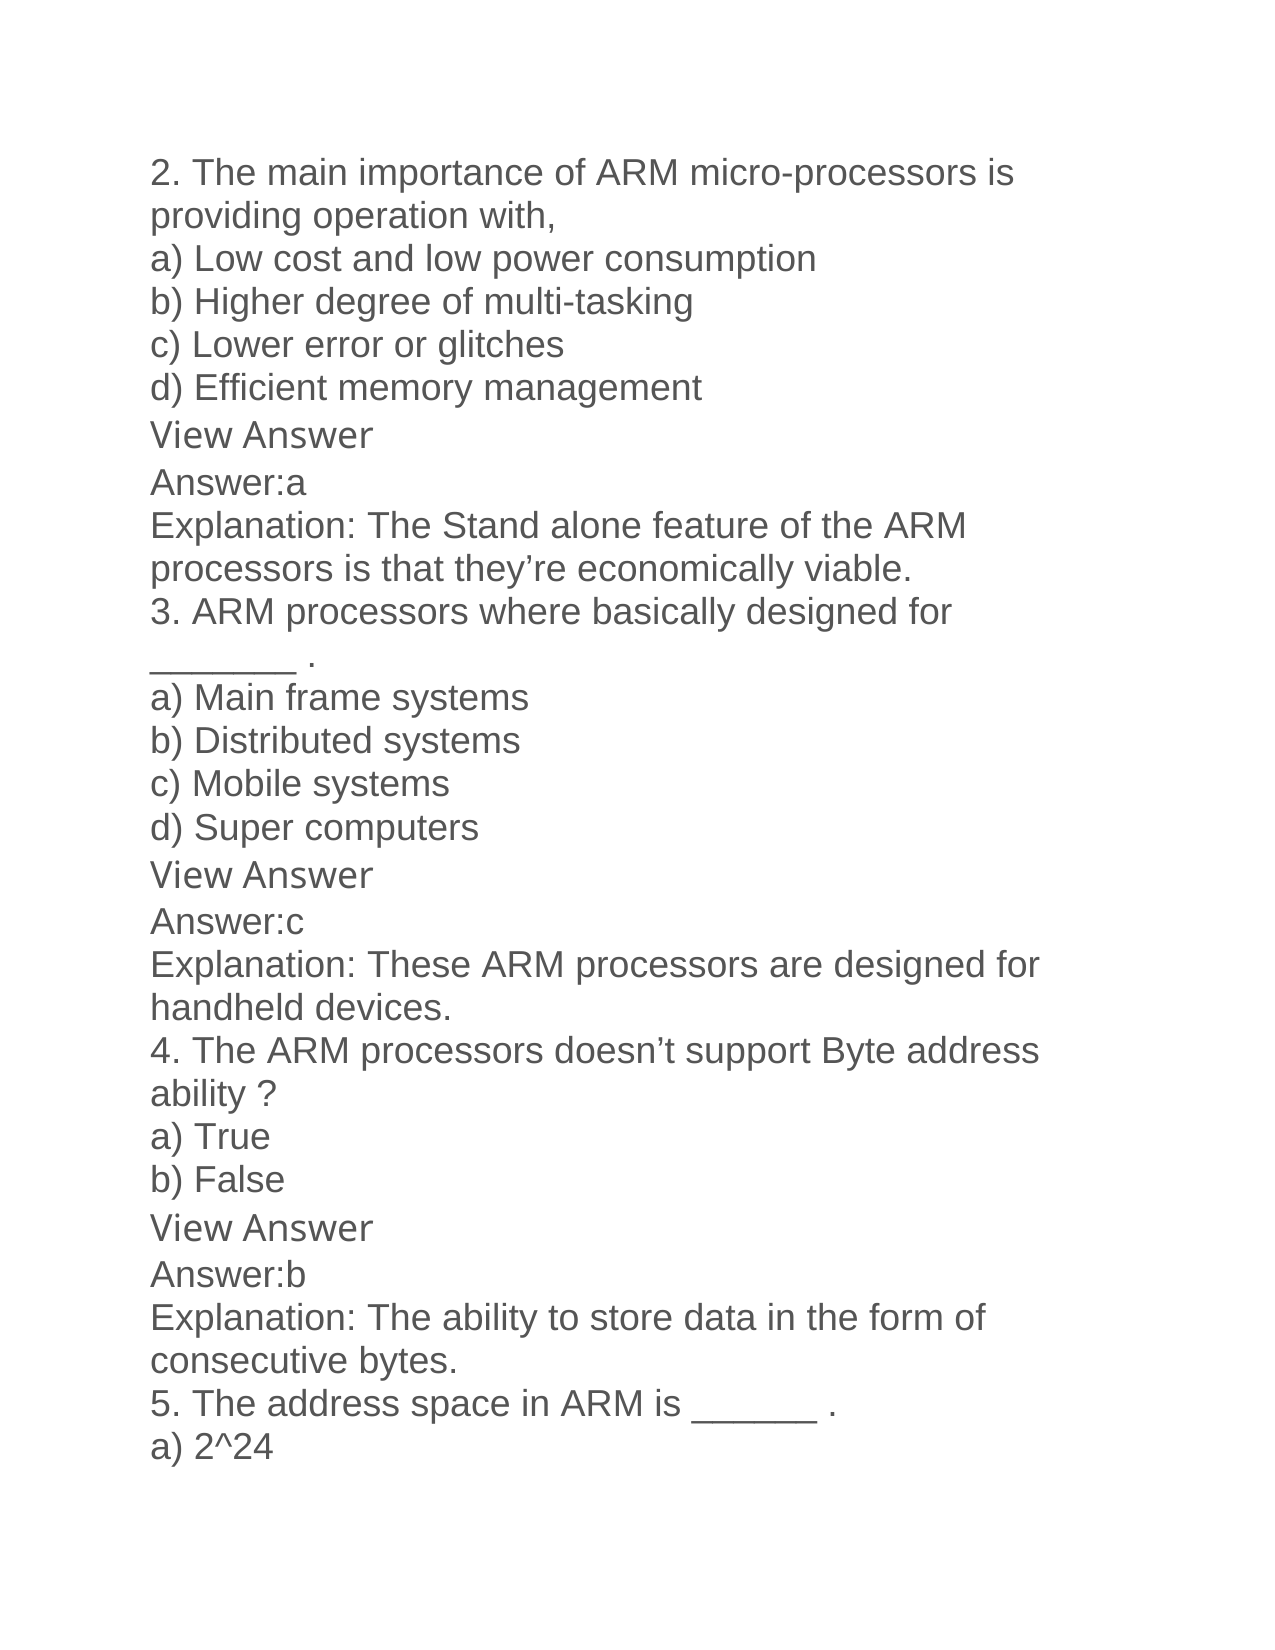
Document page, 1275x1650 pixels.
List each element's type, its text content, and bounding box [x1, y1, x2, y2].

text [150, 1381, 1125, 1467]
text Answer:b Explanation: The ability to store data in the form of consecutive bytes. [150, 1252, 1125, 1381]
text 4. The ARM processors doesn’t support Byte address ability ? a) True b) False View Answer [150, 1028, 1125, 1252]
text Answer:a Explanation: The Stand alone feature of the ARM processors is that they’re economically viable. [150, 460, 1125, 589]
text 3. ARM processors where basically designed for _______ . a) Main frame systems b) Distributed systems c) Mobile systems d) Super computers View Answer [150, 589, 1125, 899]
text Answer:c Explanation: These ARM processors are designed for handheld devices. [150, 899, 1125, 1028]
text 2. The main importance of ARM micro-processors is providing operation with, a) Low cost and low power consumption b) Higher degree of multi-tasking c) Lower error or glitches d) Efficient memory management View Answer [150, 150, 1125, 460]
